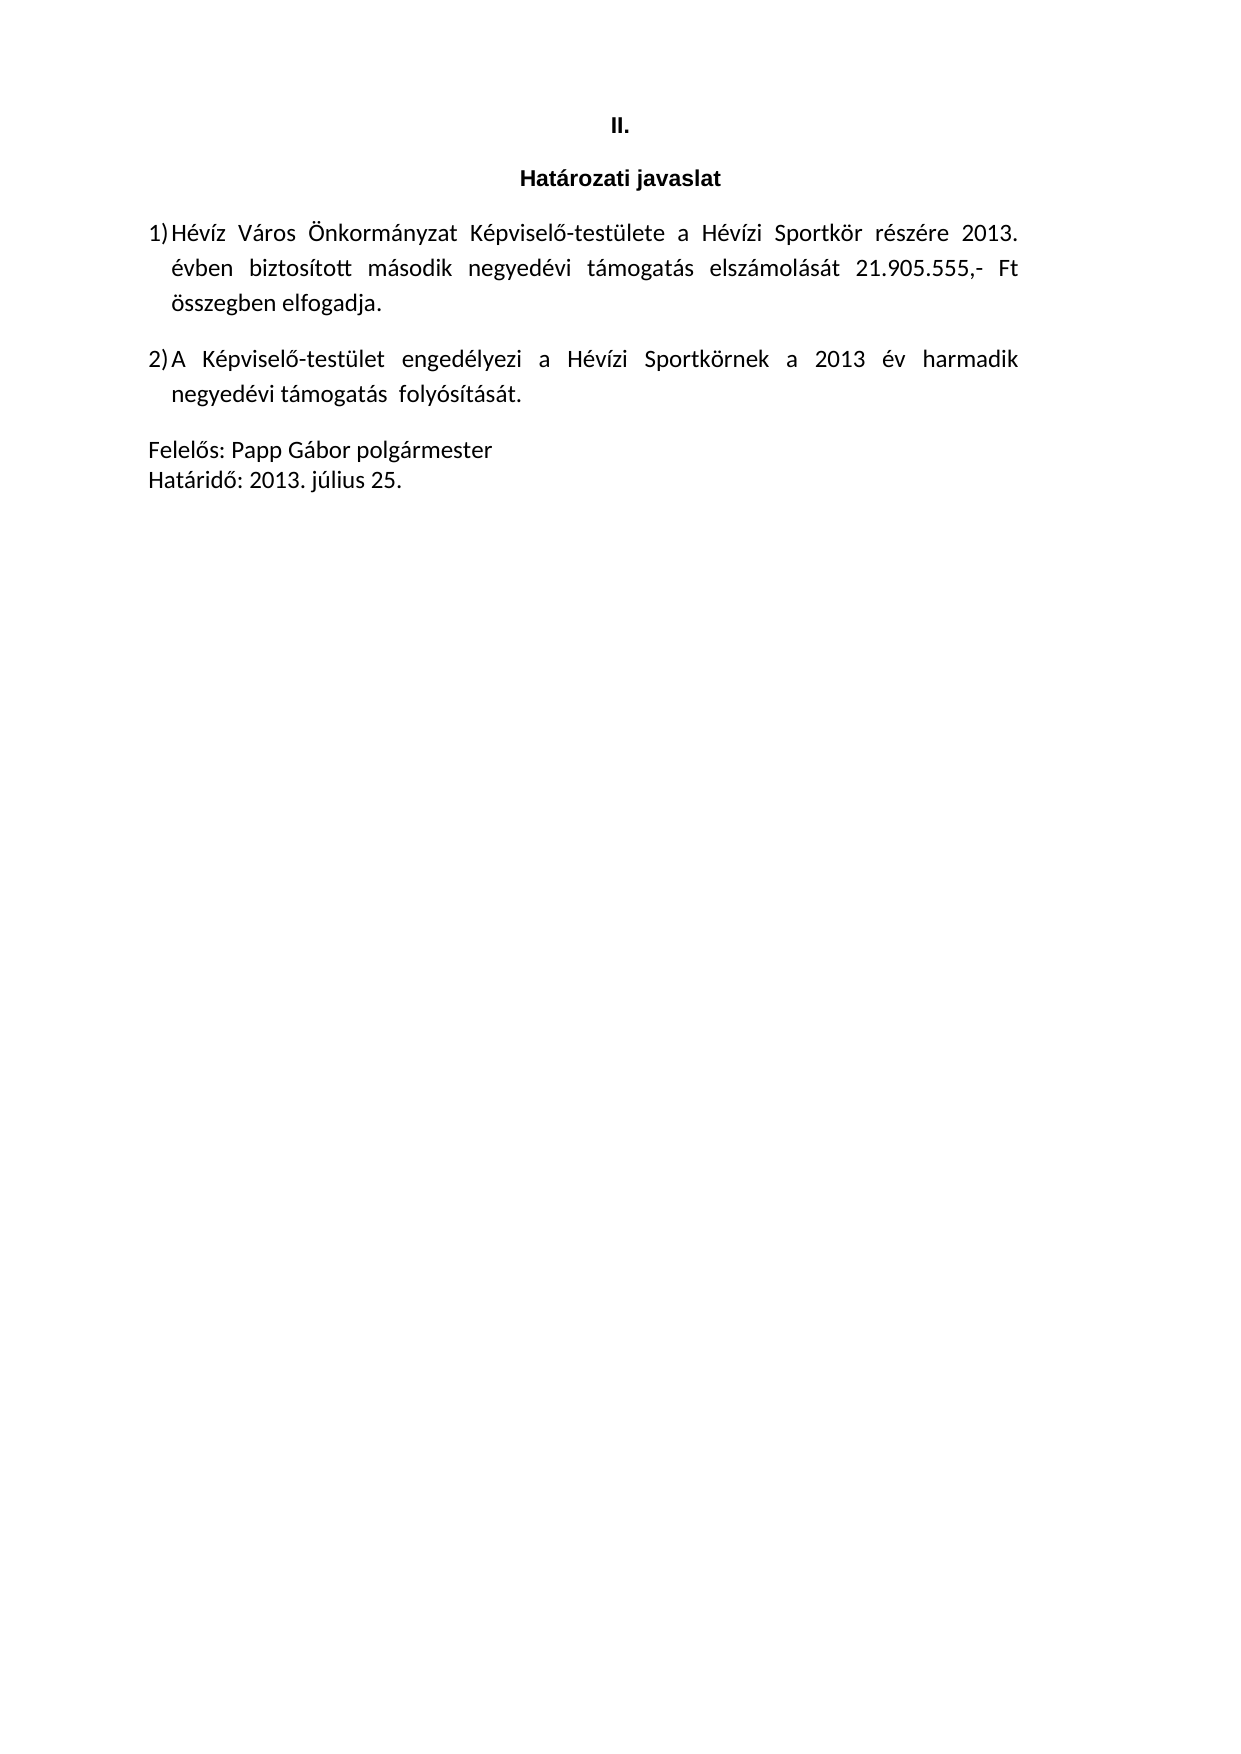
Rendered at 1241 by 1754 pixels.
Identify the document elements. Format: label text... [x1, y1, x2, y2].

text Határozati javaslat [159, 164, 1081, 191]
text Határidő: 2013. július 25. [148, 464, 1020, 495]
text II. [159, 112, 1081, 138]
list A Képviselő-testület engedélyezi a Hévízi Sportkörnek a 2013 év harmadik negyedévi támogatás folyósítását. [148, 343, 1020, 408]
text Felelős: polgármester [148, 434, 1020, 464]
list Hévíz Város Önkormányzat Képviselő-testülete a Hévízi Sportkör részére 2013. évben biztosított második negyedévi támogatás elszámolását 21.905.555,- Ft összegben elfogadja. [148, 217, 1020, 318]
